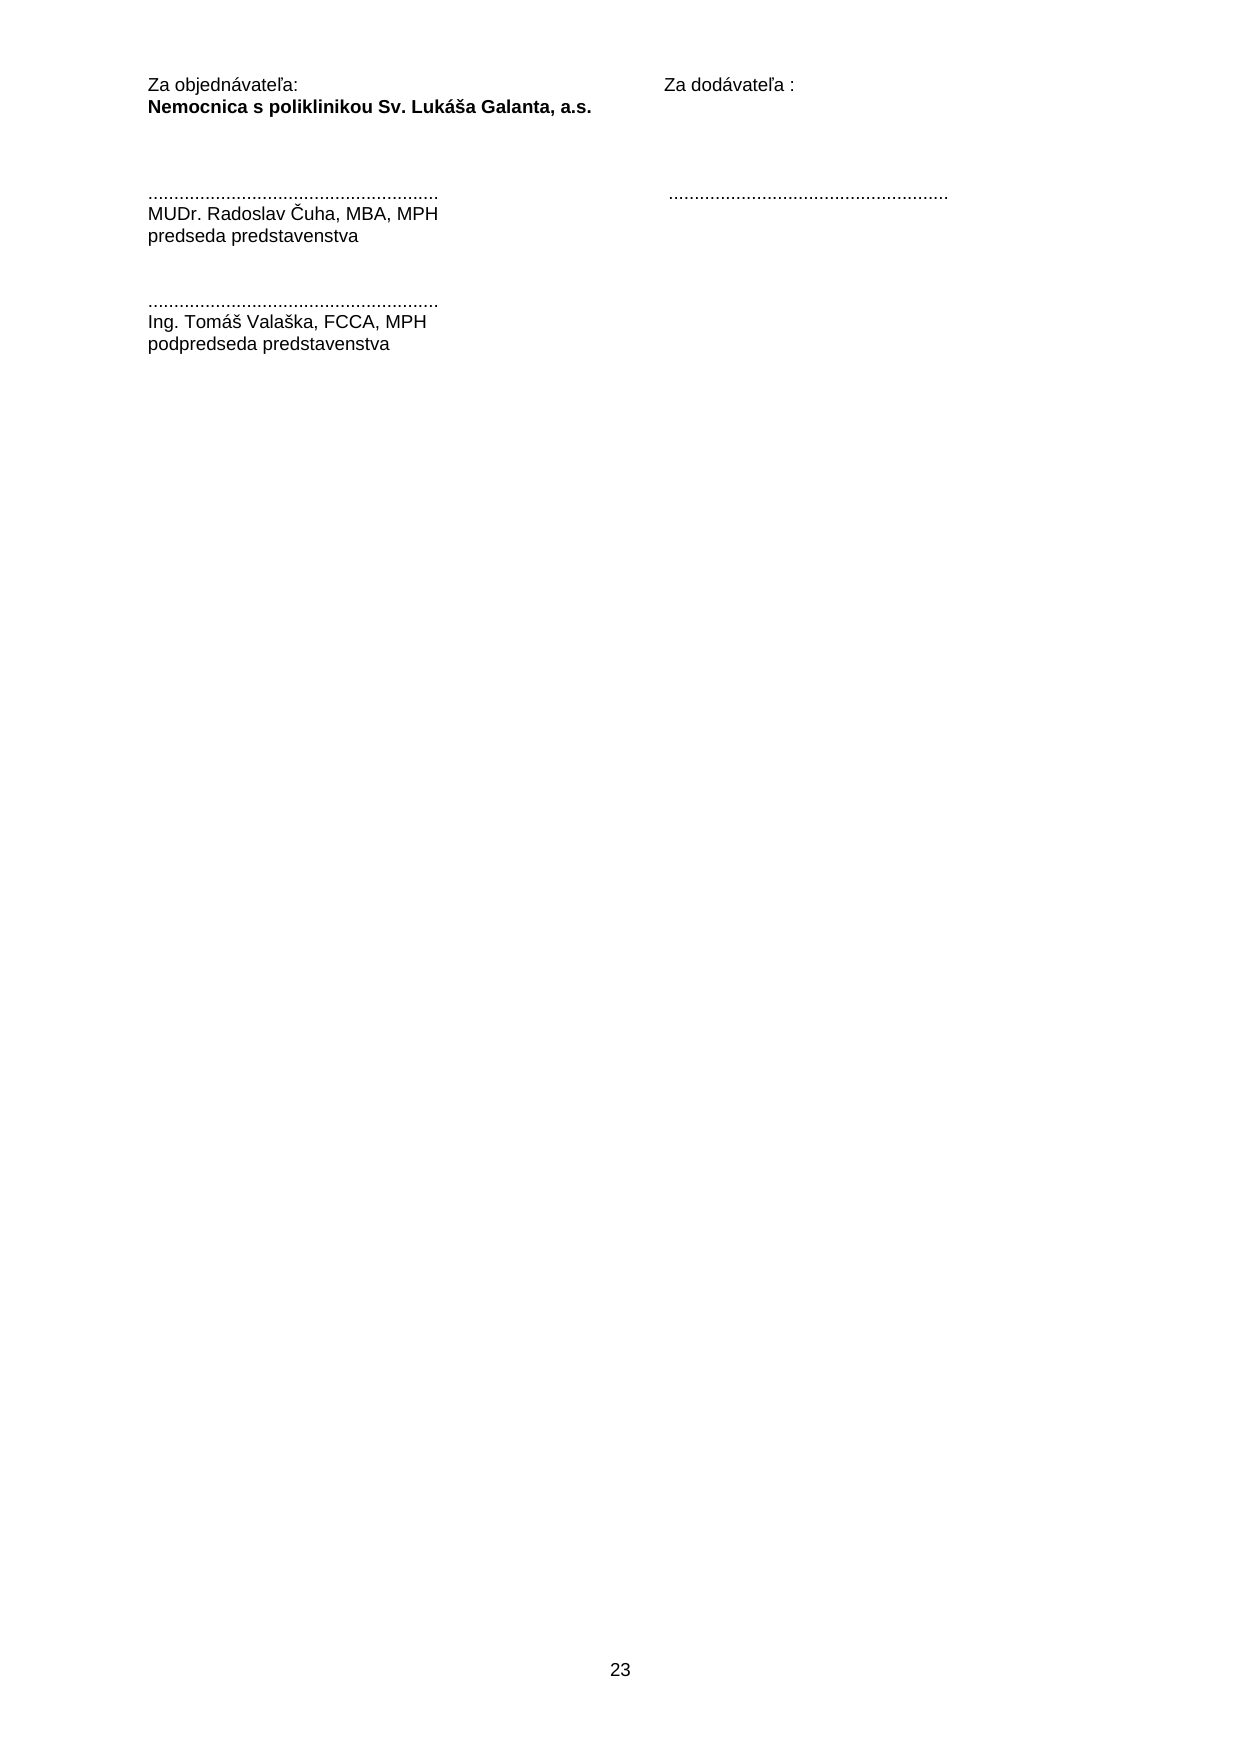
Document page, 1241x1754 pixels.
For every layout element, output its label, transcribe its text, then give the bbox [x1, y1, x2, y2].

text MUDr. Radoslav Čuha, MBA, MPH [148, 203, 1092, 225]
text Ing. Tomáš Valaška, FCCA, MPH [148, 311, 1092, 333]
text Nemocnica s poliklinikou Sv. Lukáša Galanta, a.s. [148, 95, 1092, 117]
text ........................................................ ...................................................... [148, 182, 1092, 203]
text podpredseda predstavenstva [148, 333, 1092, 354]
text Za objednávateľa: Za dodávateľa : [148, 74, 1092, 95]
text ........................................................ [148, 289, 1092, 311]
text predseda predstavenstva [148, 225, 1092, 246]
